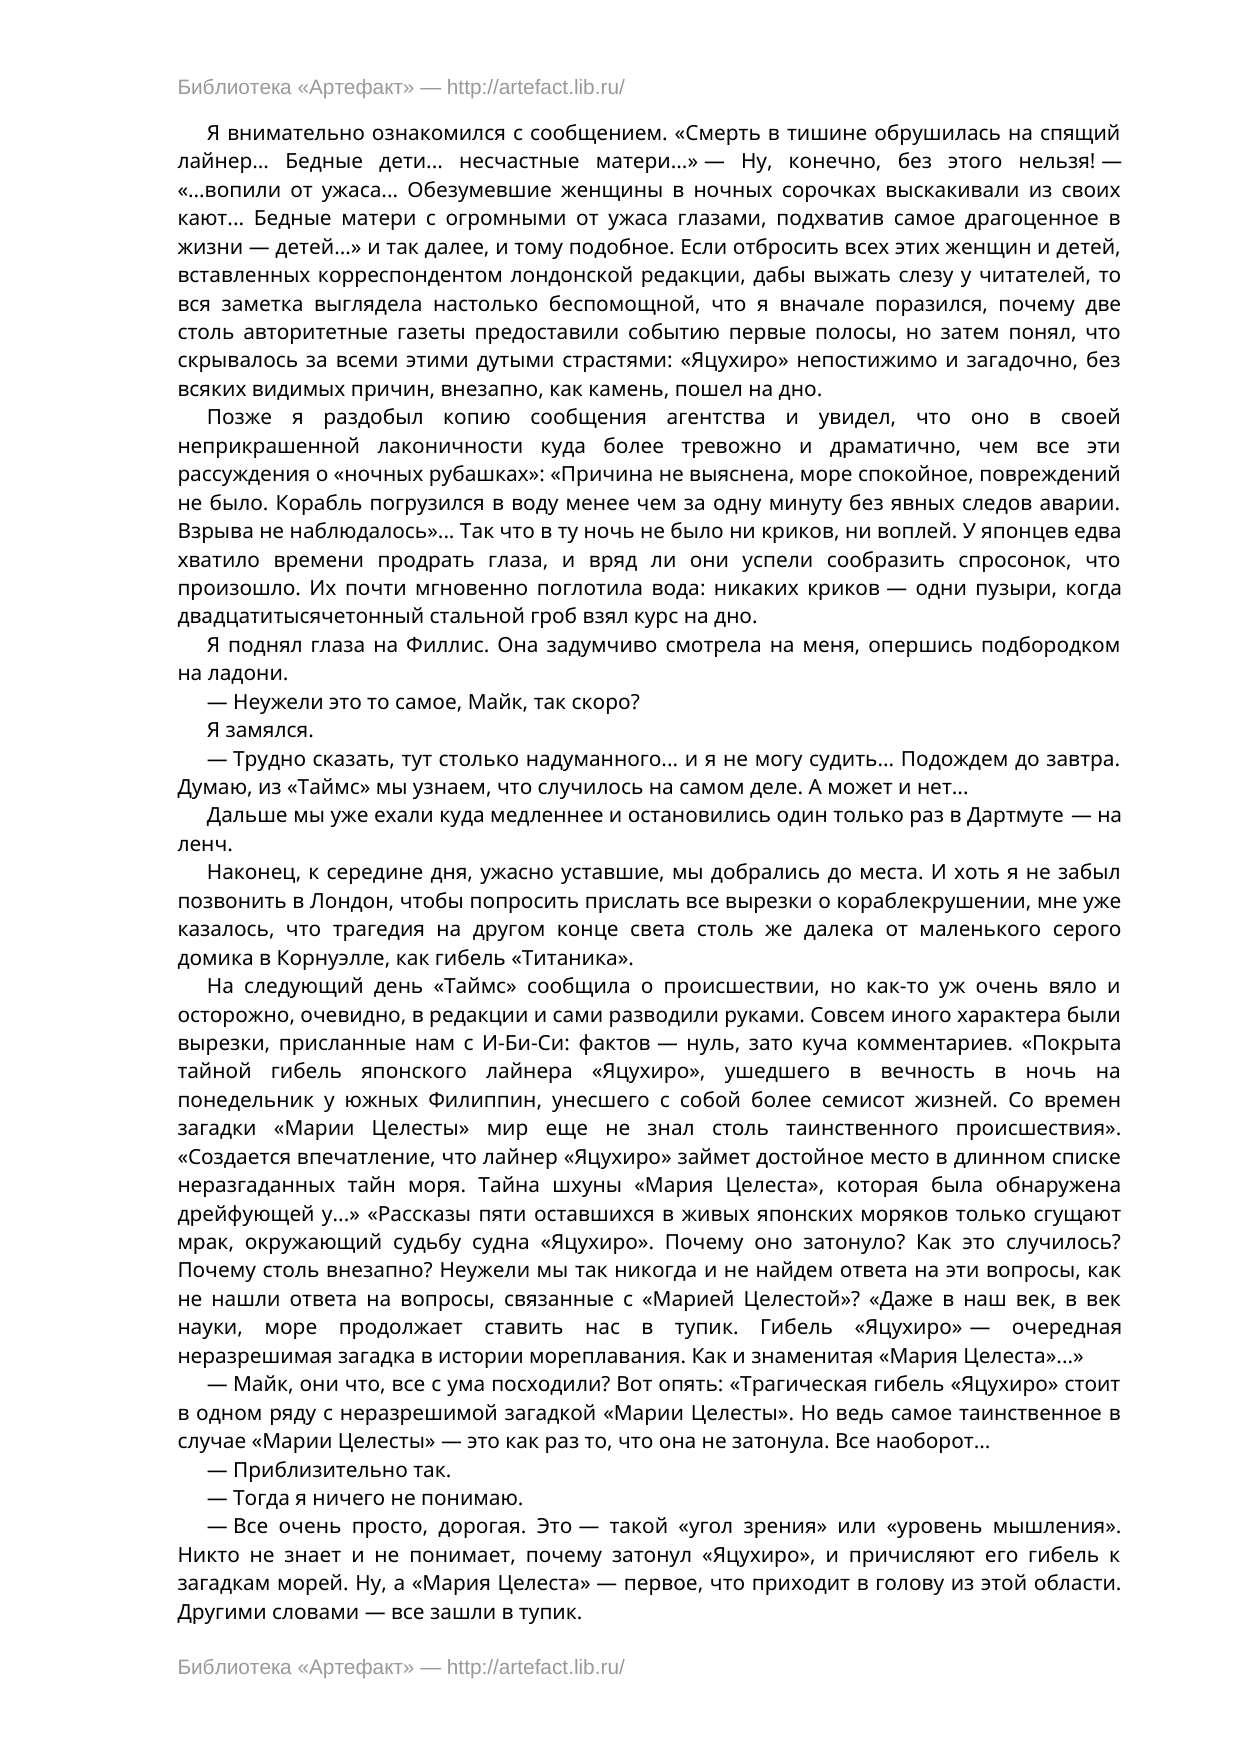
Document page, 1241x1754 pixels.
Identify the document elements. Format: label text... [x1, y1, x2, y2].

text — Трудно сказать, тут столько надуманного... и я не могу судить... Подождем до завтра. Думаю, из «Таймс» мы узнаем, что случилось на самом деле. А может и нет... [177, 744, 1122, 801]
text — Неужели это то самое, Майк, так скоро? [177, 687, 1122, 715]
text — Приблизительно так. [177, 1455, 1122, 1483]
text — Тогда я ничего не понимаю. [177, 1483, 1122, 1512]
text На следующий день «Таймс» сообщила о происшествии, но как-то уж очень вяло и осторожно, очевидно, в редакции и сами разводили руками. Совсем иного характера были вырезки, присланные нам с И-Би-Си: фактов — нуль, зато куча комментариев. «Покрыта тайной гибель японского лайнера «Яцухиро», ушедшего в вечность в ночь на понедельник у южных Филиппин, унесшего с собой более семисот жизней. Со времен загадки «Марии Целесты» мир еще не знал столь таинственного происшествия». «Создается впечатление, что лайнер «Яцухиро» займет достойное место в длинном списке неразгаданных тайн моря. Тайна шхуны «Мария Целеста», которая была обнаружена дрейфующей у...» «Рассказы пяти оставшихся в живых японских моряков только сгущают мрак, окружающий судьбу судна «Яцухиро». Почему оно затонуло? Как это случилось? Почему столь внезапно? Неужели мы так никогда и не найдем ответа на эти вопросы, как не нашли ответа на вопросы, связанные с «Марией Целестой»? «Даже в наш век, в век науки, море продолжает ставить нас в тупик. Гибель «Яцухиро» — очередная неразрешимая загадка в истории мореплавания. Как и знаменитая «Мария Целеста»...» [177, 971, 1122, 1369]
text — Все очень просто, дорогая. Это — такой «угол зрения» или «уровень мышления». Никто не знает и не понимает, почему затонул «Яцухиро», и причисляют его гибель к загадкам морей. Ну, а «Мария Целеста» — первое, что приходит в голову из этой области. Другими словами — все зашли в тупик. [177, 1512, 1122, 1625]
text Я внимательно ознакомился с сообщением. «Смерть в тишине обрушилась на спящий лайнер... Бедные дети... несчастные матери...» — Ну, конечно, без этого нельзя! — «...вопили от ужаса... Обезумевшие женщины в ночных сорочках выскакивали из своих кают... Бедные матери с огромными от ужаса глазами, подхватив самое драгоценное в жизни — детей...» и так далее, и тому подобное. Если отбросить всех этих женщин и детей, вставленных корреспондентом лондонской редакции, дабы выжать слезу у читателей, то вся заметка выглядела настолько беспомощной, что я вначале поразился, почему две столь авторитетные газеты предоставили событию первые полосы, но затем понял, что скрывалось за всеми этими дутыми страстями: «Яцухиро» непостижимо и загадочно, без всяких видимых причин, внезапно, как камень, пошел на дно. [177, 118, 1122, 402]
text Я поднял глаза на Филлис. Она задумчиво смотрела на меня, опершись подбородком на ладони. [177, 630, 1122, 687]
text Наконец, к середине дня, ужасно уставшие, мы добрались до места. И хоть я не забыл позвонить в Лондон, чтобы попросить прислать все вырезки о кораблекрушении, мне уже казалось, что трагедия на другом конце света столь же далека от маленького серого домика в Корнуэлле, как гибель «Титаника». [177, 857, 1122, 971]
text Позже я раздобыл копию сообщения агентства и увидел, что оно в своей неприкрашенной лаконичности куда более тревожно и драматично, чем все эти рассуждения о «ночных рубашках»: «Причина не выяснена, море спокойное, повреждений не было. Корабль погрузился в воду менее чем за одну минуту без явных следов аварии. Взрыва не наблюдалось»... Так что в ту ночь не было ни криков, ни воплей. У японцев едва хватило времени продрать глаза, и вряд ли они успели сообразить спросонок, что произошло. Их почти мгновенно поглотила вода: никаких криков — одни пузыри, когда двадцатитысячетонный стальной гроб взял курс на дно. [177, 402, 1122, 630]
text Дальше мы уже ехали куда медленнее и остановились один только раз в Дартмуте — на ленч. [177, 801, 1122, 857]
text Я замялся. [177, 715, 1122, 744]
text — Майк, они что, все с ума посходили? Вот опять: «Трагическая гибель «Яцухиро» стоит в одном ряду с неразрешимой загадкой «Марии Целесты». Но ведь самое таинственное в случае «Марии Целесты» — это как раз то, что она не затонула. Все наоборот... [177, 1369, 1122, 1455]
